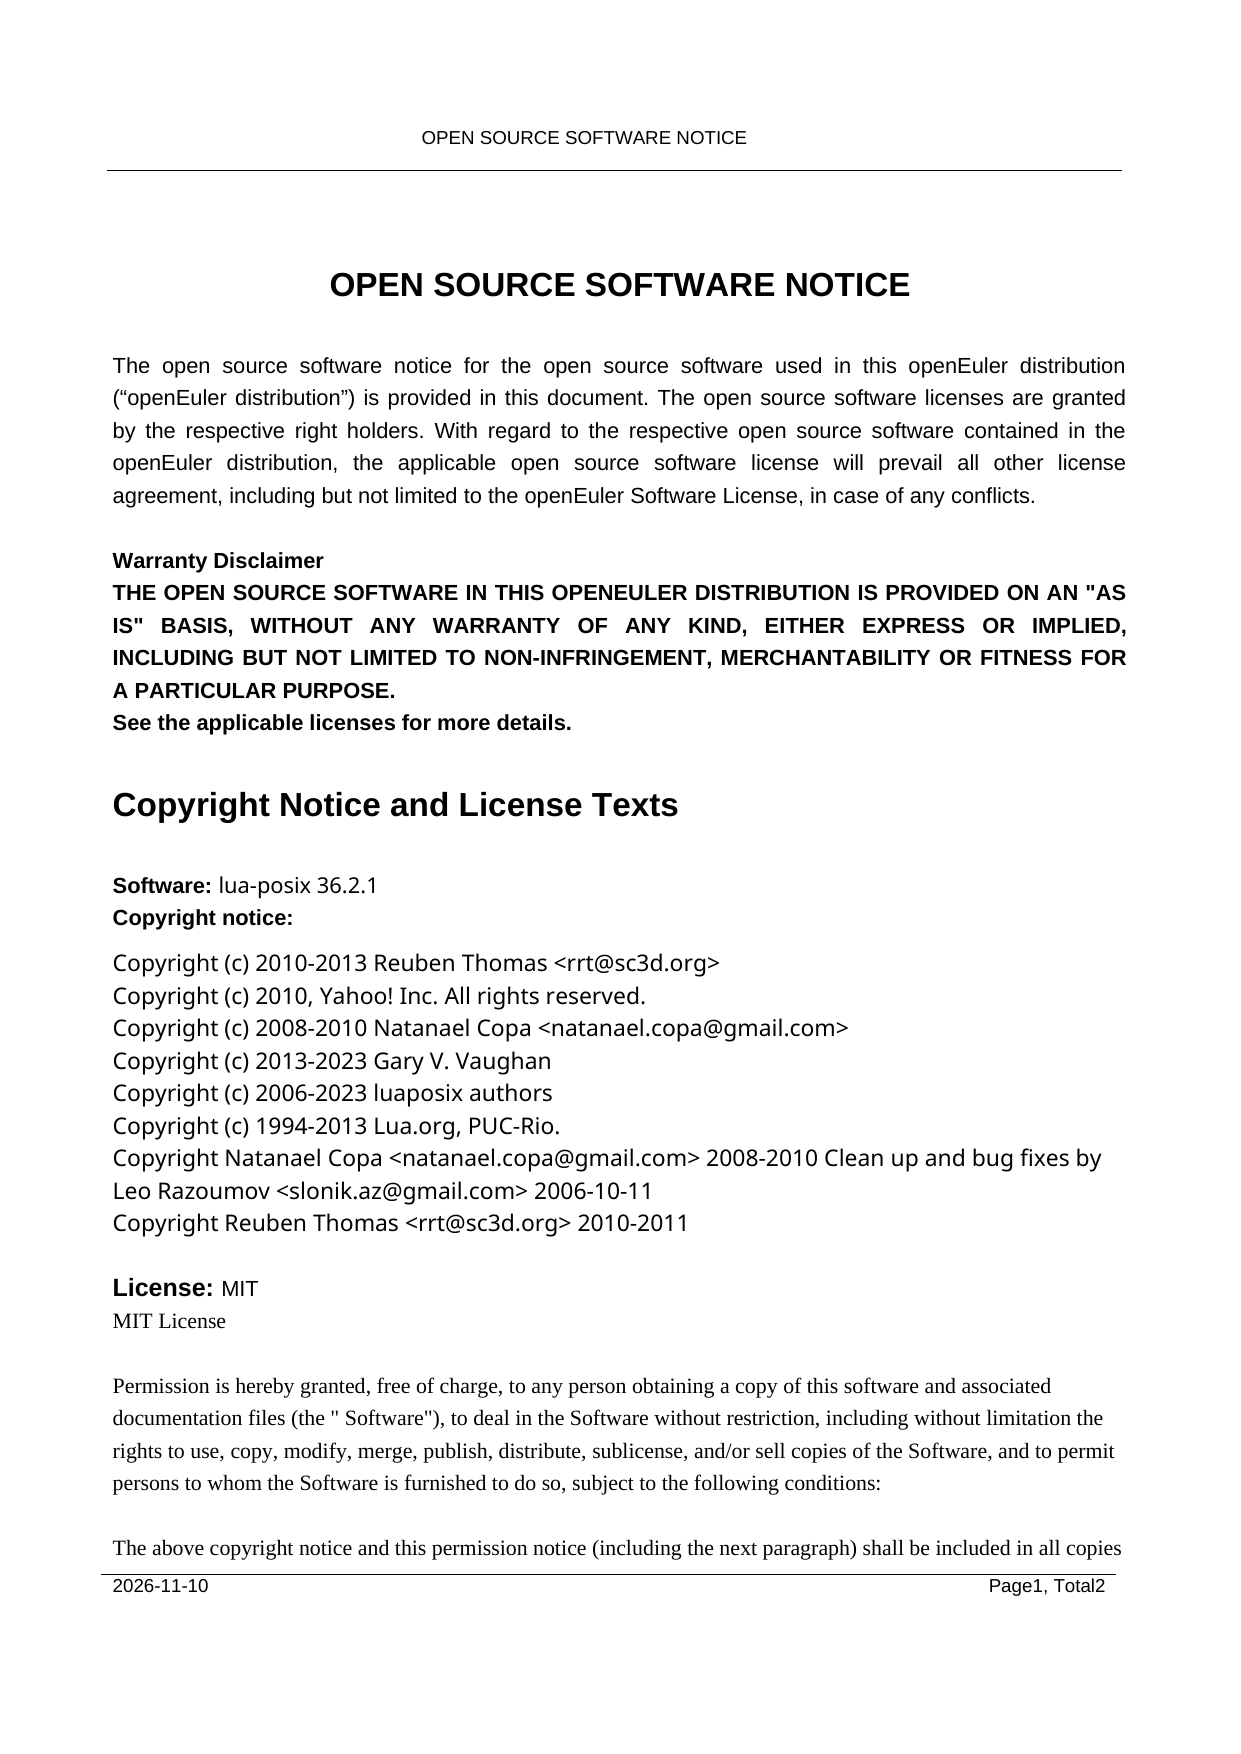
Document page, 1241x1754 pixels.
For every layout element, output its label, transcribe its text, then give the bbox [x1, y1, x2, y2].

text Copyright Notice and License Texts [112, 771, 1128, 836]
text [112, 1304, 1128, 1564]
text Copyright notice: [112, 901, 1128, 934]
text License: MIT [112, 1272, 1128, 1304]
text THE OPEN SOURCE SOFTWARE IN THIS OPENEULER DISTRIBUTION IS PROVIDED ON AN "AS IS" BASIS, WITHOUT ANY WARRANTY OF ANY KIND, EITHER EXPRESS OR IMPLIED, INCLUDING BUT NOT LIMITED TO NON-INFRINGEMENT, MERCHANTABILITY OR FITNESS FOR A PARTICULAR PURPOSE. See the applicable licenses for more details. [112, 576, 1128, 739]
text Warranty Disclaimer [112, 544, 1128, 576]
text Copyright (c) 2010-2013 Reuben Thomas <rrt@sc3d.org> Copyright (c) 2010, Yahoo! Inc. All rights reserved. Copyright (c) 2008-2010 Natanael Copa <natanael.copa@gmail.com> Copyright (c) 2013-2023 Gary V. Vaughan Copyright (c) 2006-2023 luaposix authors Copyright (c) 1994-2013 Lua.org, PUC-Rio. Copyright Natanael Copa <natanael.copa@gmail.com> 2008-2010 Clean up and bug fixes by Leo Razoumov <slonik.az@gmail.com> 2006-10-11 Copyright Reuben Thomas <rrt@sc3d.org> 2010-2011 [112, 947, 1128, 1272]
text OPEN SOURCE SOFTWARE NOTICE [112, 251, 1128, 316]
text The open source software notice for the open source software used in this openEuler distribution (“openEuler distribution”) is provided in this document. The open source software licenses are granted by the respective right holders. With regard to the respective open source software contained in the openEuler distribution, the applicable open source software license will prevail all other license agreement, including but not limited to the openEuler Software License, in case of any conflicts. [112, 349, 1128, 511]
title Software: lua-posix 36.2.1 [112, 869, 1128, 901]
